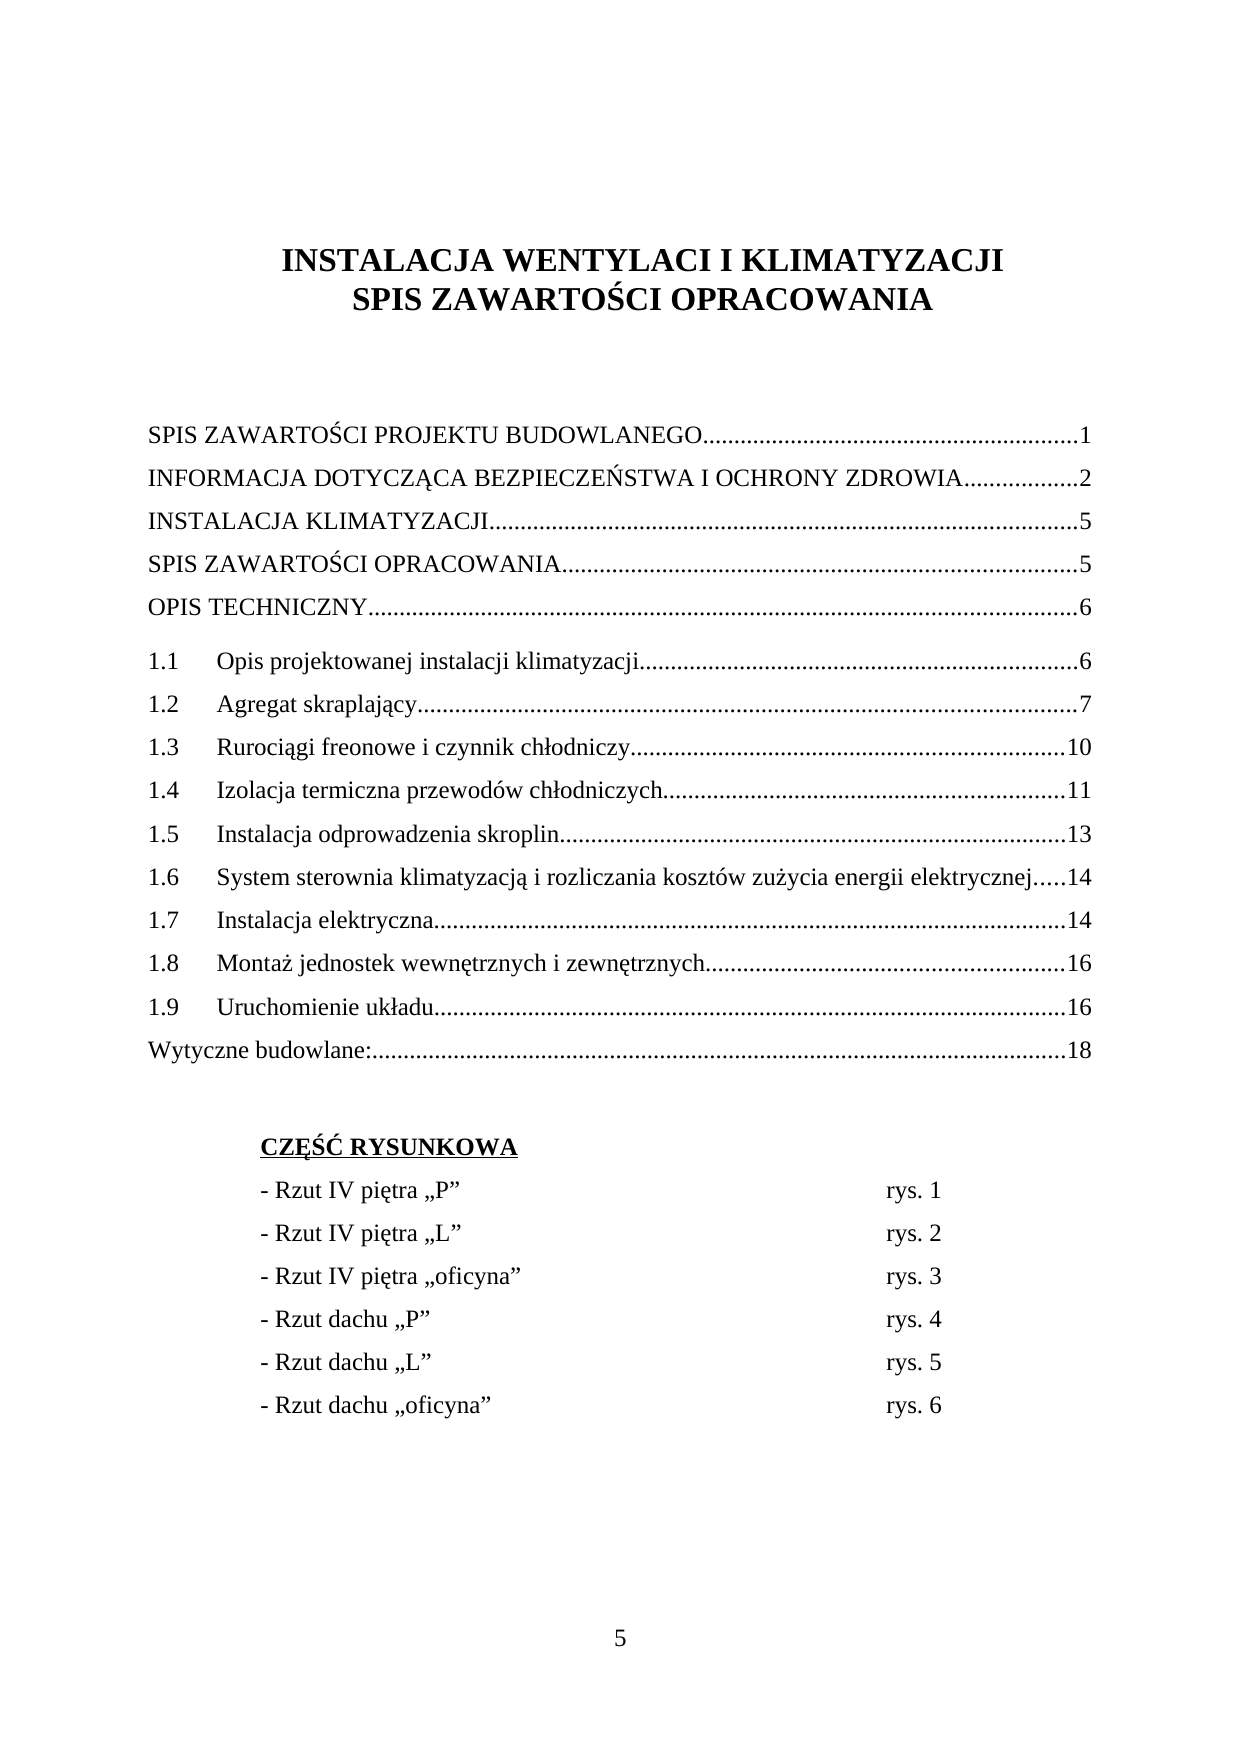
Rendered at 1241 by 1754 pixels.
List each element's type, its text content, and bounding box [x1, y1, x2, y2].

text - Rzut IV piętra „L” rys. 2 [260, 1218, 1093, 1247]
text - Rzut dachu „P” rys. 4 [260, 1304, 1093, 1333]
text CZĘŚĆ RYSUNKOWA [260, 1132, 1093, 1160]
text - Rzut dachu „oficyna” rys. 6 [260, 1390, 1093, 1419]
text - Rzut IV piętra „P” rys. 1 [260, 1175, 1093, 1203]
subtitle SPIS ZAWARTOŚCI OPRACOWANIA [193, 279, 1093, 317]
subtitle INSTALACJA WENTYLACI I KLIMATYZACJI [193, 241, 1093, 279]
text - Rzut IV piętra „oficyna” rys. 3 [260, 1261, 1093, 1290]
text - Rzut dachu „L” rys. 5 [260, 1347, 1093, 1376]
